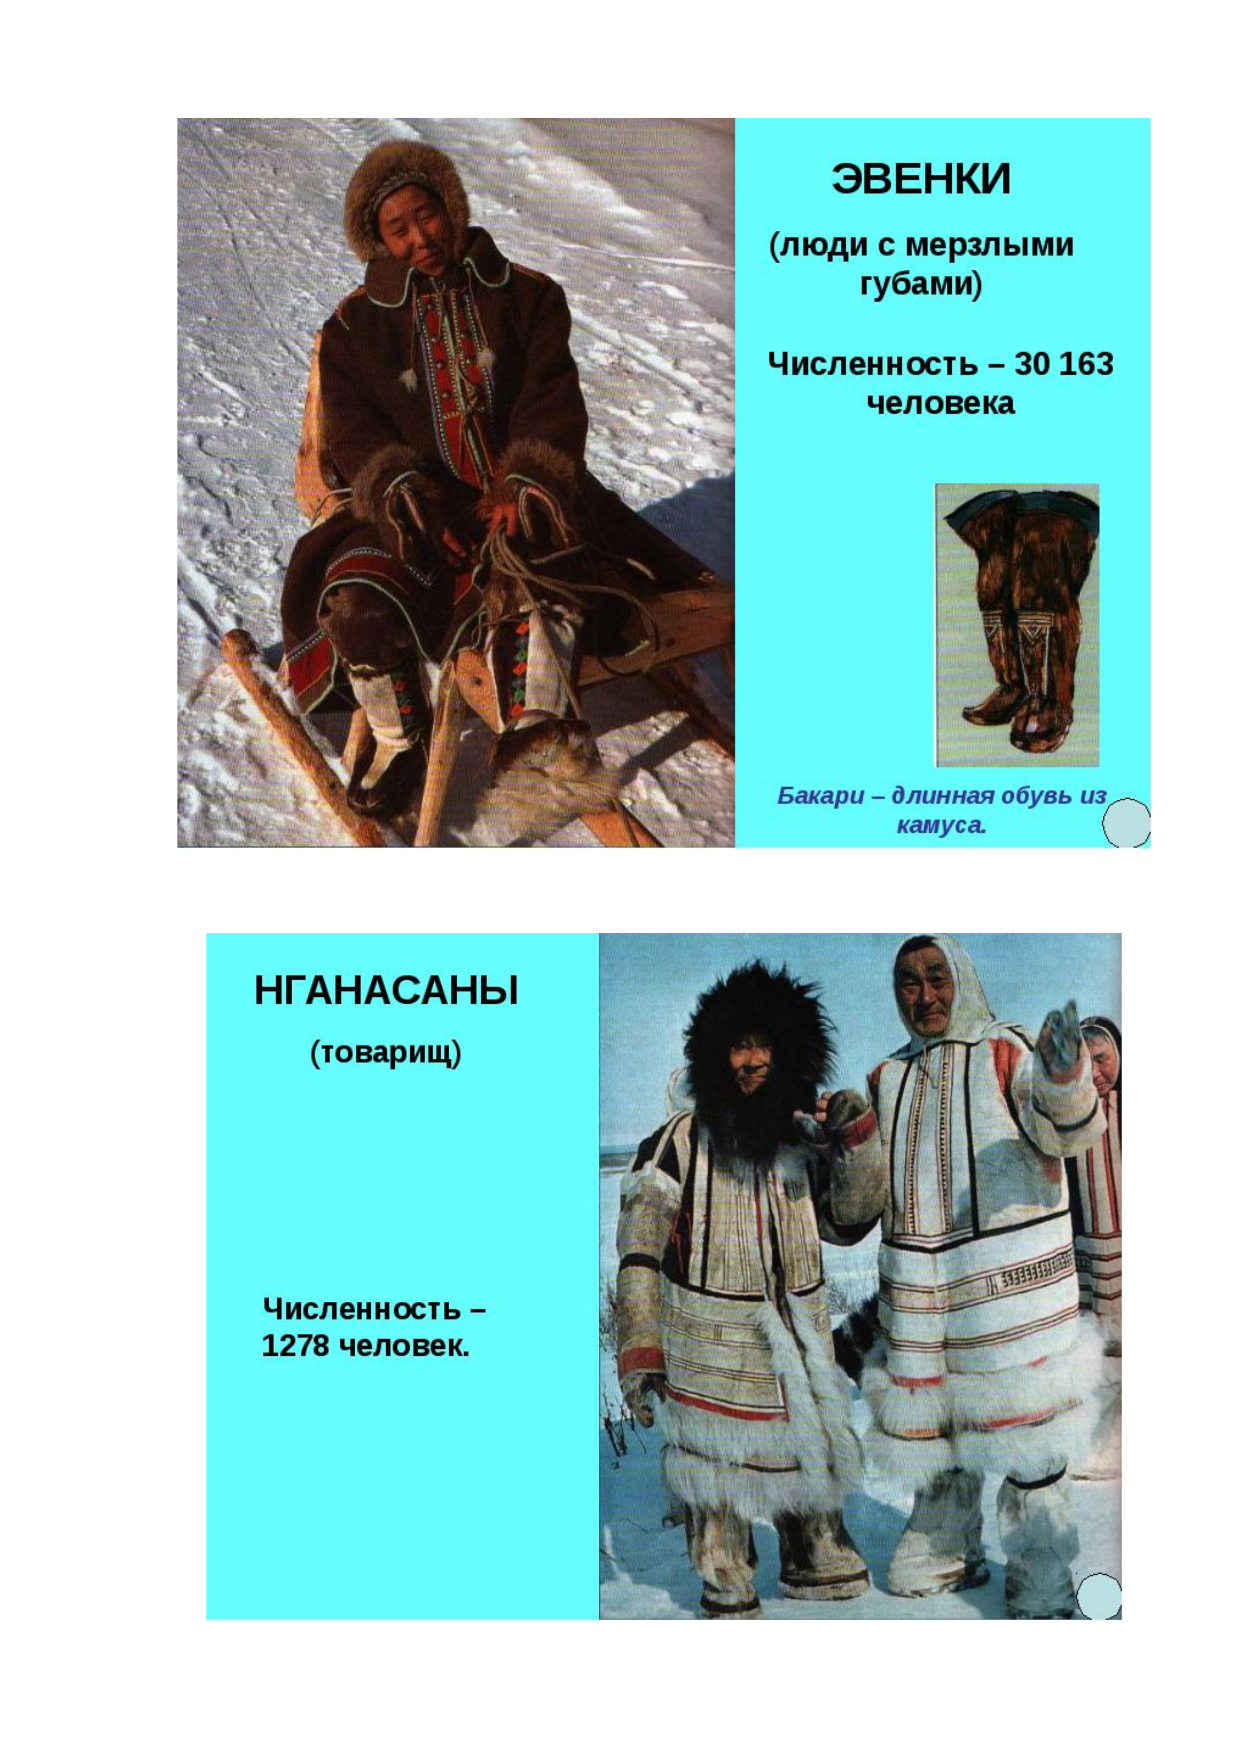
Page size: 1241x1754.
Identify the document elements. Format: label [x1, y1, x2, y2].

picture [206, 933, 1123, 1621]
picture [177, 118, 1152, 849]
